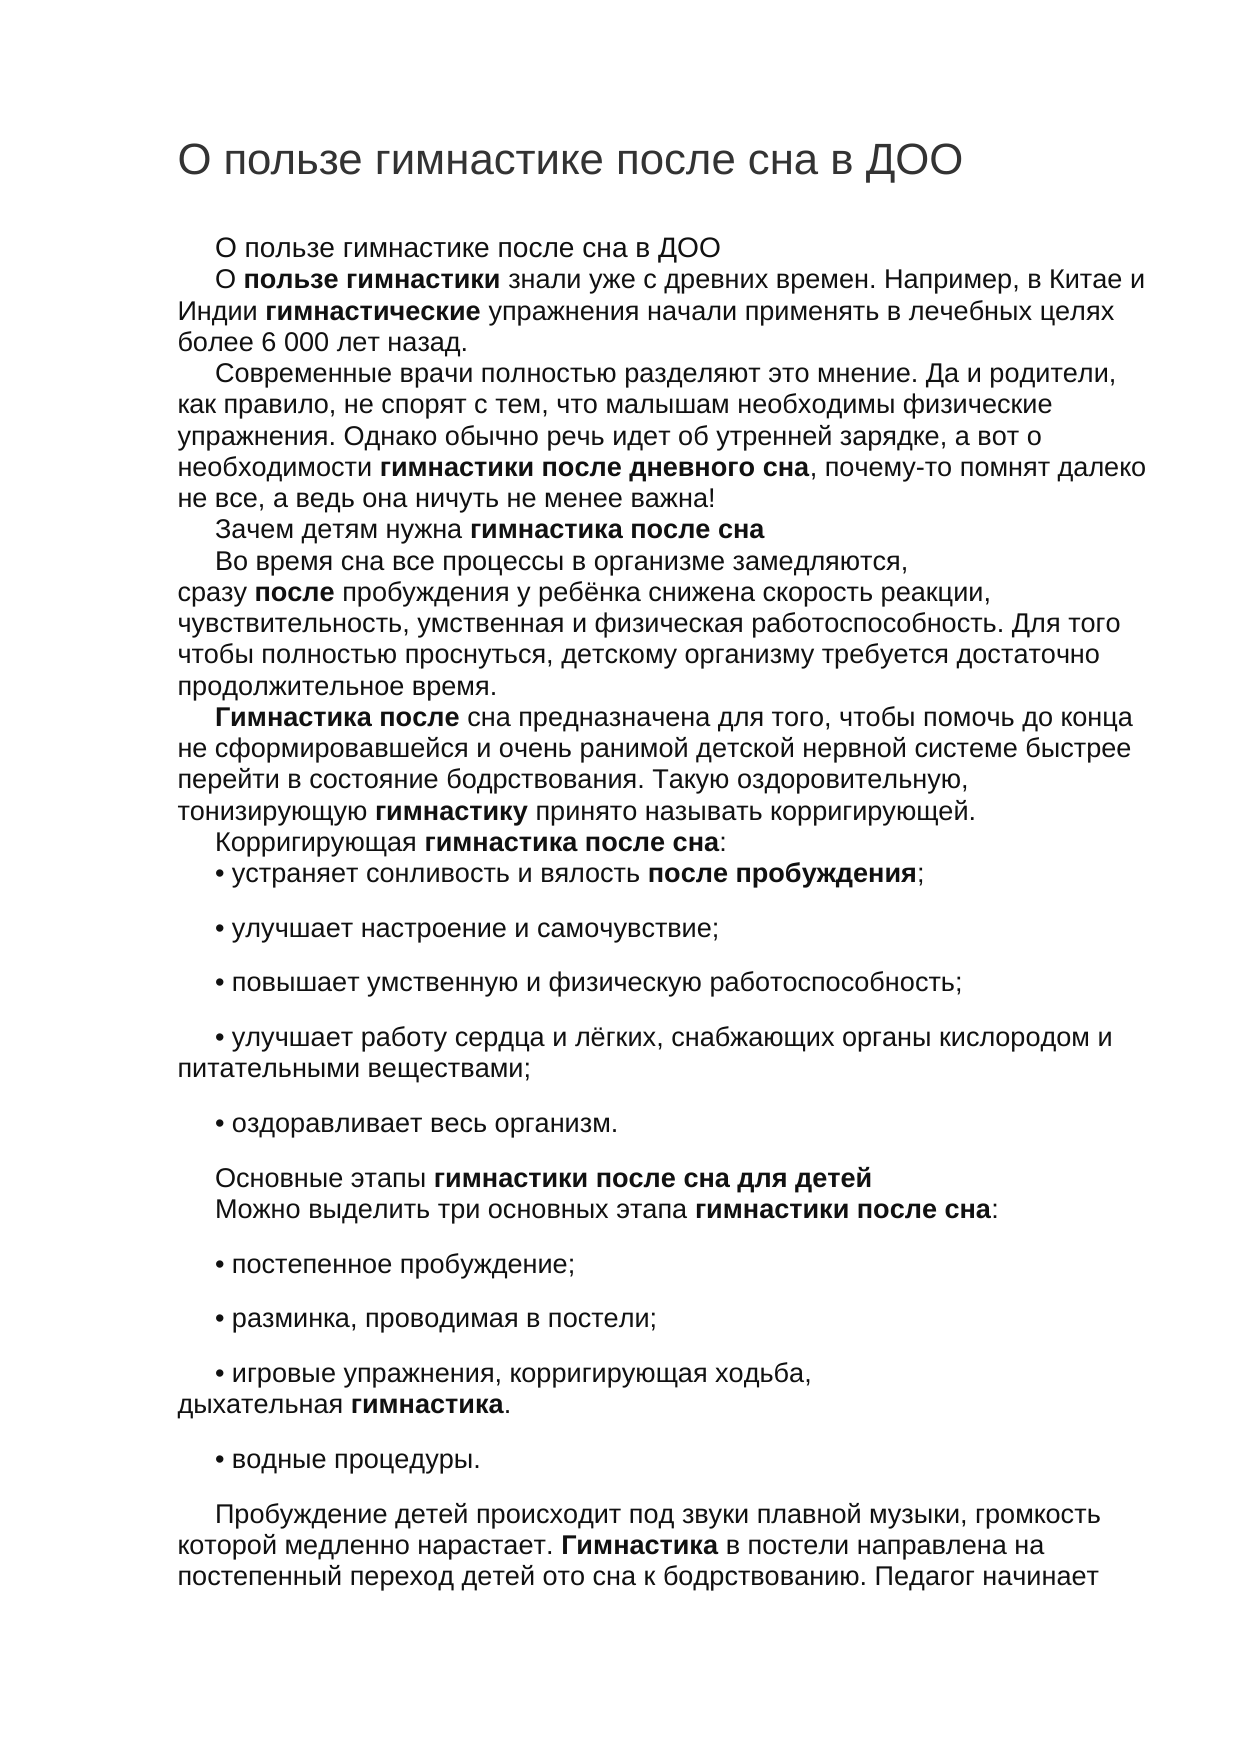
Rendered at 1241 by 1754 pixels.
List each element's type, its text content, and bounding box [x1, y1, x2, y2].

text Корригирующая гимнастика после сна: [177, 826, 1152, 857]
text • улучшает работу сердца и лёгких, снабжающих органы кислородом и питательными веществами; [177, 1021, 1152, 1084]
text • повышает умственную и физическую работоспособность; [177, 966, 1152, 998]
text • игровые упражнения, корригирующая ходьба, дыхательная гимнастика. [177, 1357, 1152, 1419]
text • разминка, проводимая в постели; [177, 1302, 1152, 1334]
text • оздоравливает весь организм. [177, 1107, 1152, 1138]
text О пользе гимнастике после сна в ДОО [177, 134, 1152, 184]
text Гимнастика после сна предназначена для того, чтобы помочь до конца не сформировавшейся и очень ранимой детской нервной системе быстрее перейти в состояние бодрствования. Такую оздоровительную, тонизирующую гимнастику принято называть корригирующей. [177, 701, 1152, 826]
text • улучшает настроение и самочувствие; [177, 912, 1152, 943]
text Современные врачи полностью разделяют это мнение. Да и родители, как правило, не спорят с тем, что малышам необходимы физические упражнения. Однако обычно речь идет об утренней зарядке, а вот о необходимости гимнастики после дневного сна, почему-то помнят далеко не все, а ведь она ничуть не менее важна! [177, 357, 1152, 513]
text Во время сна все процессы в организме замедляются, сразу после пробуждения у ребёнка снижена скорость реакции, чувствительность, умственная и физическая работоспособность. Для того чтобы полностью проснуться, детскому организму требуется достаточно продолжительное время. [177, 544, 1152, 701]
text Можно выделить три основных этапа гимнастики после сна: [177, 1193, 1152, 1224]
text Зачем детям нужна гимнастика после сна [177, 513, 1152, 544]
text • постепенное пробуждение; [177, 1248, 1152, 1279]
text • устраняет сонливость и вялость после пробуждения; [177, 857, 1152, 888]
text О пользе гимнастики знали уже с древних времен. Например, в Китае и Индии гимнастические упражнения начали применять в лечебных целях более 6 000 лет назад. [177, 263, 1152, 357]
text Основные этапы гимнастики после сна для детей [177, 1162, 1152, 1193]
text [177, 1498, 1152, 1591]
text • водные процедуры. [177, 1443, 1152, 1474]
text О пользе гимнастике после сна в ДОО [177, 231, 1152, 263]
